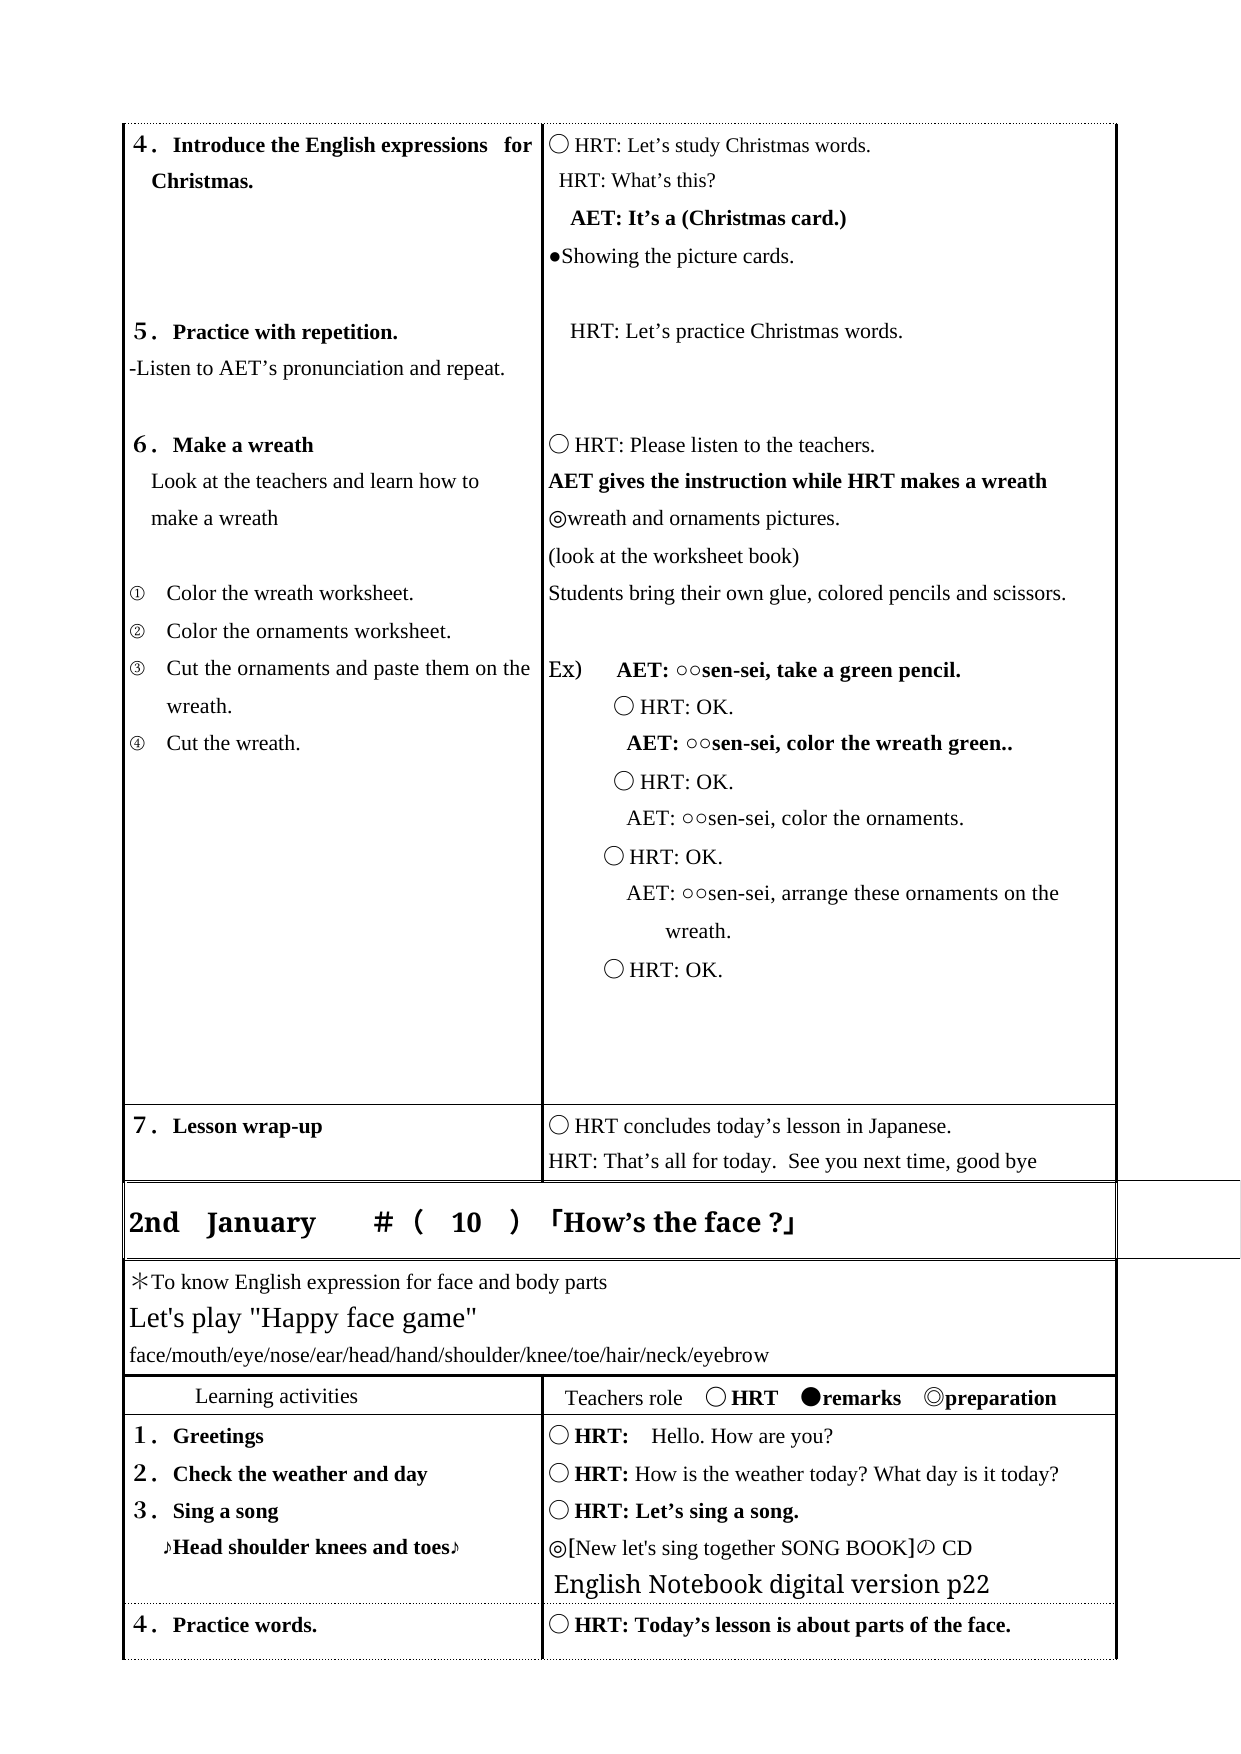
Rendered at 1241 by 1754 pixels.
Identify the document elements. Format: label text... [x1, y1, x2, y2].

table_cell [1118, 1181, 1240, 1258]
table_cell 〇HRT: Let’s study Christmas words. HRT: What’s this? AET: It’s a (Christmas card.) ●Showing the picture cards. HRT: Let’s practice Christmas words. 〇HRT: Please listen to the teachers. AET gives the instruction while HRT makes a wreath ◎wreath and ornaments pictures. (look at the worksheet book) Students bring their own glue, colored pencils and scissors. Ex) AET: ○○sen-sei, take a green pencil. 〇HRT: OK. AET: ○○sen-sei, color the wreath green.. 〇HRT: OK. AET: ○○sen-sei, color the ornaments. 〇HRT: OK. AET: ○○sen-sei, arrange these ornaments on the wreath. 〇HRT: OK. [544, 123, 1115, 1104]
table_cell ＊To know English expression for face and body parts Let's play "Happy face game" face/mouth/eye/nose/ear/head/hand/shoulder/knee/toe/hair/neck/eyebrow [125, 1261, 1115, 1373]
table_cell １．Greetings ２．Check the weather and day ３．Sing a song ♪Head shoulder knees and toes♪ [125, 1415, 541, 1603]
table_cell Learning activities [125, 1377, 541, 1414]
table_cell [125, 1603, 541, 1659]
table_cell Teachers role 〇HRT ●remarks ◎preparation [544, 1377, 1115, 1414]
table_cell ４．Introduce the English expressions for Christmas. ５．Practice with repetition. -Listen to AET’s pronunciation and repeat. ６．Make a wreath Look at the teachers and learn how to make a wreath Color the wreath worksheet. Color the ornaments worksheet. Cut the ornaments and paste them on the wreath. Cut the wreath. [125, 123, 541, 1104]
table_cell 〇HRT: Hello. How are you? 〇HRT: How is the weather today? What day is it today? 〇HRT: Let’s sing a song. ◎[New let's sing together SONG BOOK]のCD English Notebook digital version p22 [544, 1415, 1115, 1603]
table_cell 〇HRT concludes today’s lesson in Japanese. HRT: That’s all for today. See you next time, good bye [544, 1105, 1115, 1180]
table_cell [544, 1603, 1115, 1659]
table_cell 2nd January ＃（ 10 ）「How’s the face ?」 [125, 1181, 1115, 1258]
table_cell ７．Lesson wrap-up [125, 1105, 541, 1180]
